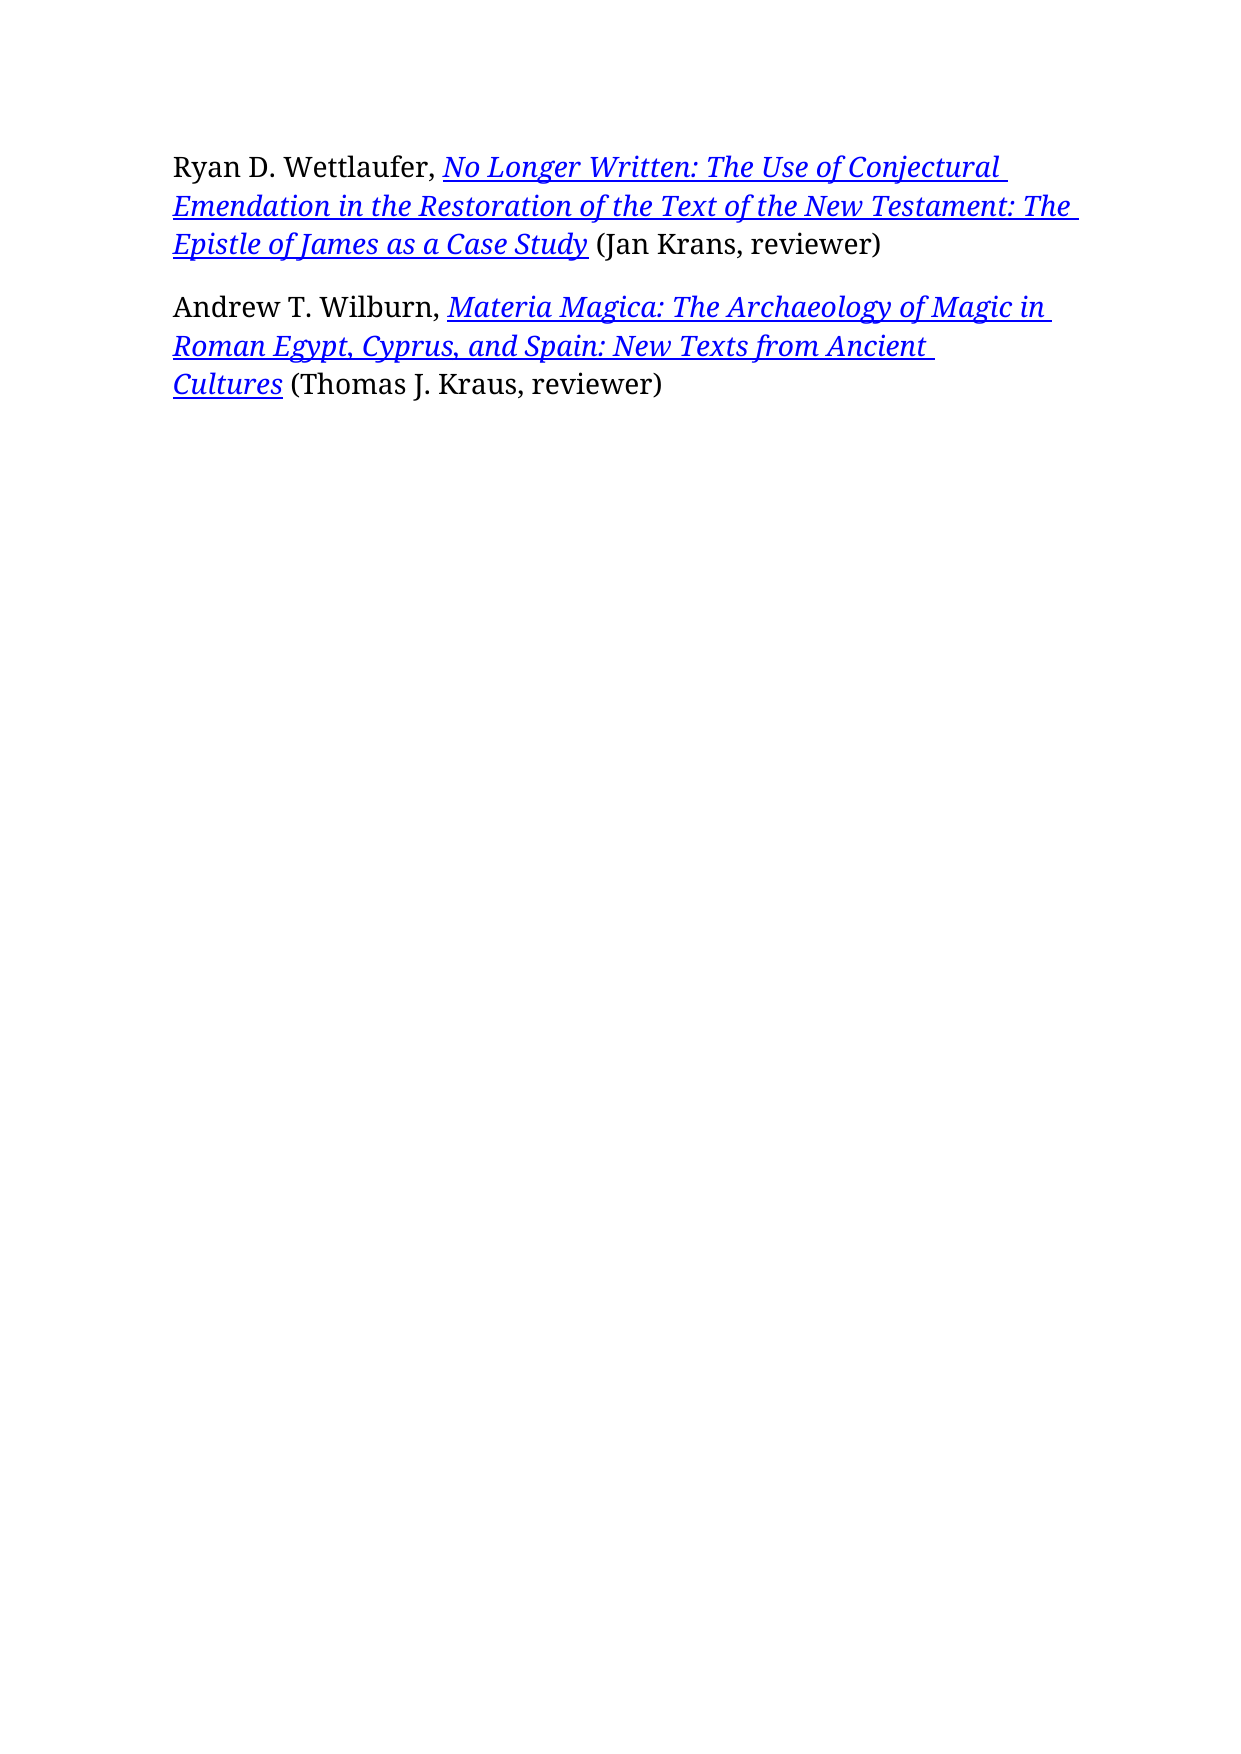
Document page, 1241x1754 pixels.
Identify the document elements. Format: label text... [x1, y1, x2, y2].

text Andrew T. Wilburn, Materia Magica: The Archaeology of Magic in Roman Egypt, Cyprus, and Spain: New Texts from Ancient Cultures (Thomas J. Kraus, reviewer) [173, 288, 1093, 403]
text Ryan D. Wettlaufer, No Longer Written: The Use of Conjectural Emendation in the Restoration of the Text of the New Testament: The Epistle of James as a Case Study (Jan Krans, reviewer) [173, 148, 1093, 263]
